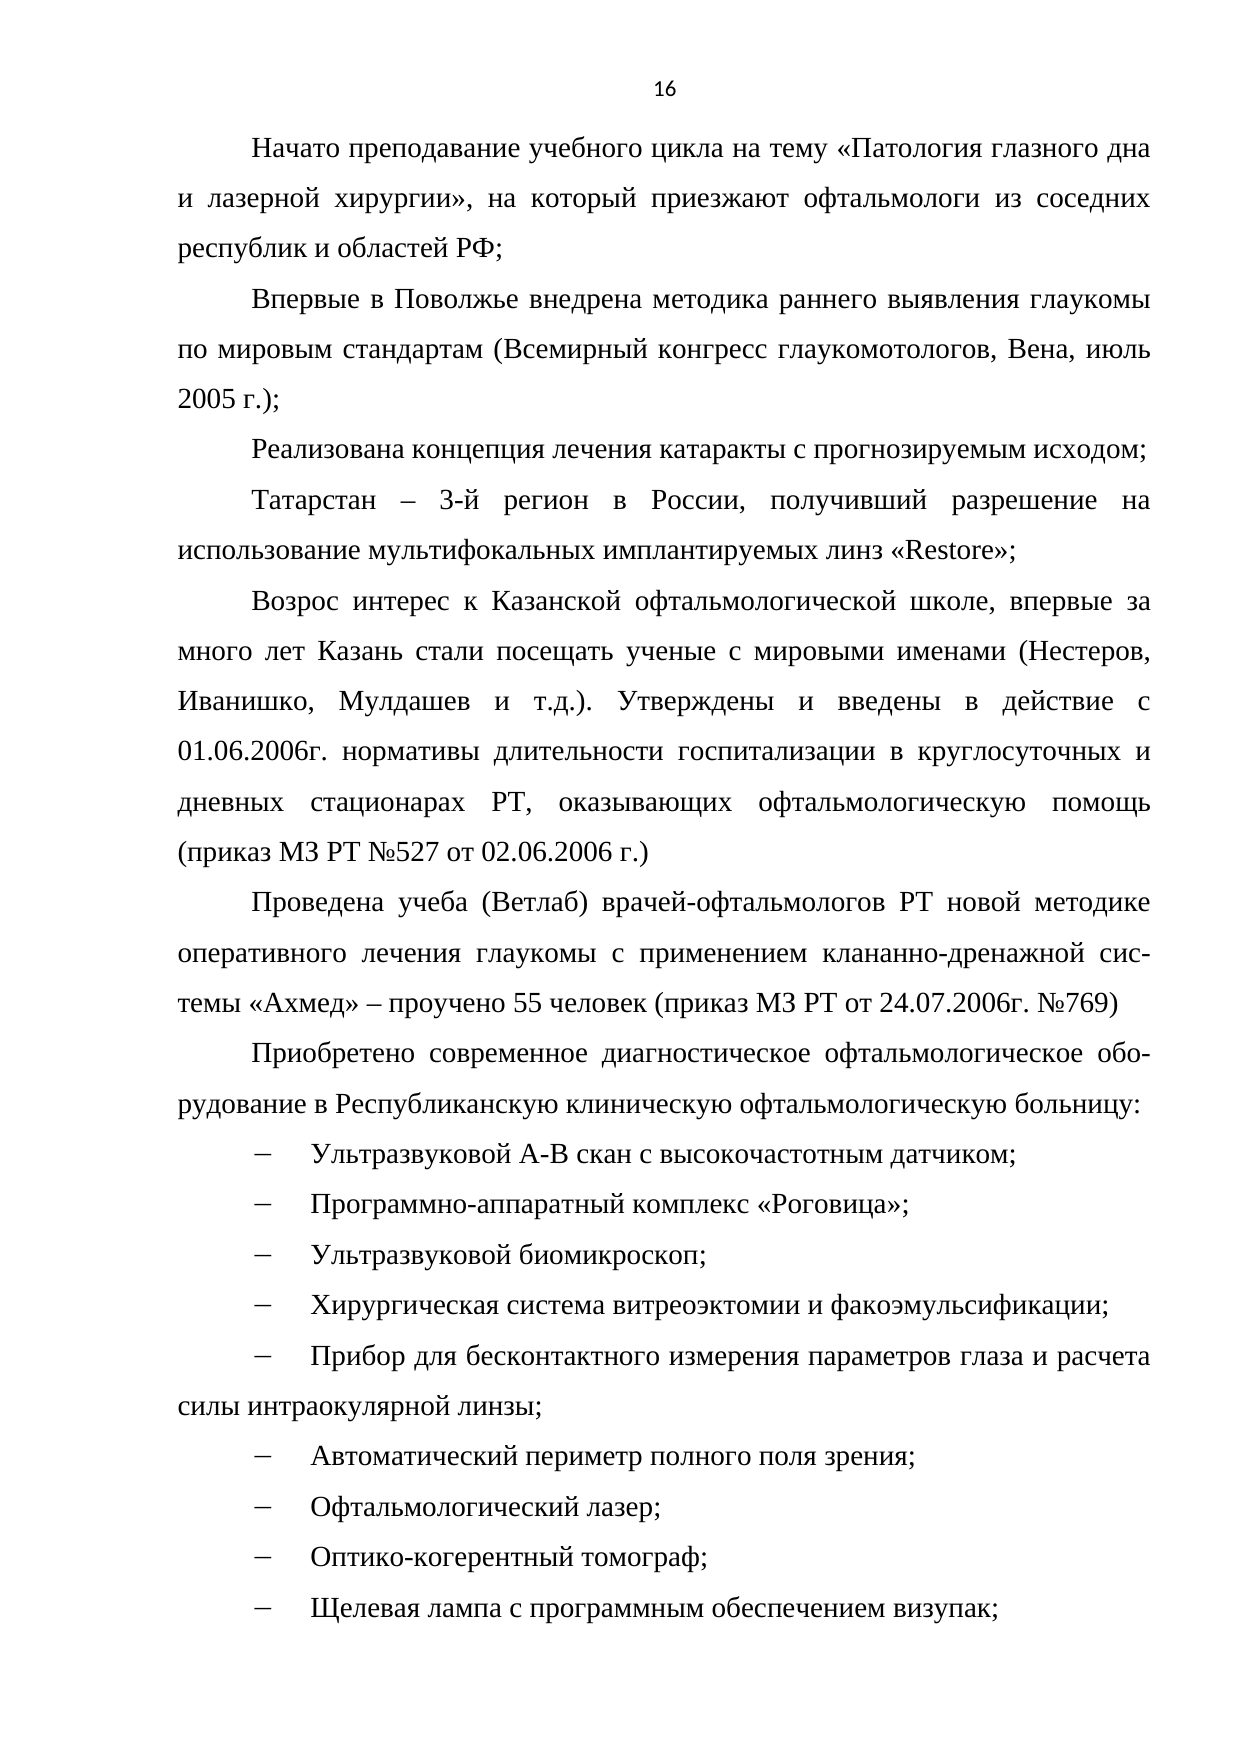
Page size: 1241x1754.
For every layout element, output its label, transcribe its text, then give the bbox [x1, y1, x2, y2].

list Оптико-когерентный томограф; [177, 1539, 1152, 1573]
list Автоматический периметр полного поля зрения; [177, 1438, 1152, 1472]
list Ультразвуковой биомикроскоп; [177, 1237, 1152, 1271]
list Офтальмологический лазер; [177, 1489, 1152, 1522]
list Хирургическая система витреоэктомии и факоэмульсификации; [177, 1287, 1152, 1321]
list Программно-аппаратный комплекс «Роговица»; [177, 1186, 1152, 1220]
text Впервые в Поволжье внедрена методика раннего выявления глаукомы по мировым стандартам (Всемирный конгресс глаукомотологов, Вена, июль 2005 г.); [177, 281, 1152, 415]
text Реализована концепция лечения катаракты с прогнозируемым исходом; [177, 432, 1152, 465]
text Татарстан – 3-й регион в России, получивший разрешение на использование мультифокальных имплантируемых линз «Restore»; [177, 482, 1152, 566]
text Начато преподавание учебного цикла на тему «Патология глазного дна и лазерной хирургии», на который приезжают офтальмологи из соседних республик и областей РФ; [177, 130, 1152, 264]
list Ультразвуковой А-В скан с высокочастотным датчиком; [177, 1136, 1152, 1170]
text Возрос интерес к Казанской офтальмологической школе, впервые за много лет Казань стали посещать ученые с мировыми именами (Нестеров, Иванишко, Мулдашев и т.д.). Утверждены и введены в действие с 01.06.2006г. нормативы длительности госпитализации в круглосуточных и дневных стационарах РТ, оказывающих офтальмологическую помощь (приказ МЗ РТ №527 от 02.06.2006 г.) [177, 583, 1152, 868]
list Щелевая лампа с программным обеспечением визупак; [177, 1590, 1152, 1623]
text Приобретено современное диагностическое офтальмологическое обо-рудование в Республиканскую клиническую офтальмологическую больницу: [177, 1035, 1152, 1119]
text Проведена учеба (Ветлаб) врачей-офтальмологов РТ новой методике оперативного лечения глаукомы с применением клананно-дренажной сис-темы «Ахмед» – проучено 55 человек (приказ МЗ РТ от 24.07.2006г. №769) [177, 884, 1152, 1019]
list Прибор для бесконтактного измерения параметров глаза и расчета силы интраокулярной линзы; [177, 1338, 1152, 1422]
